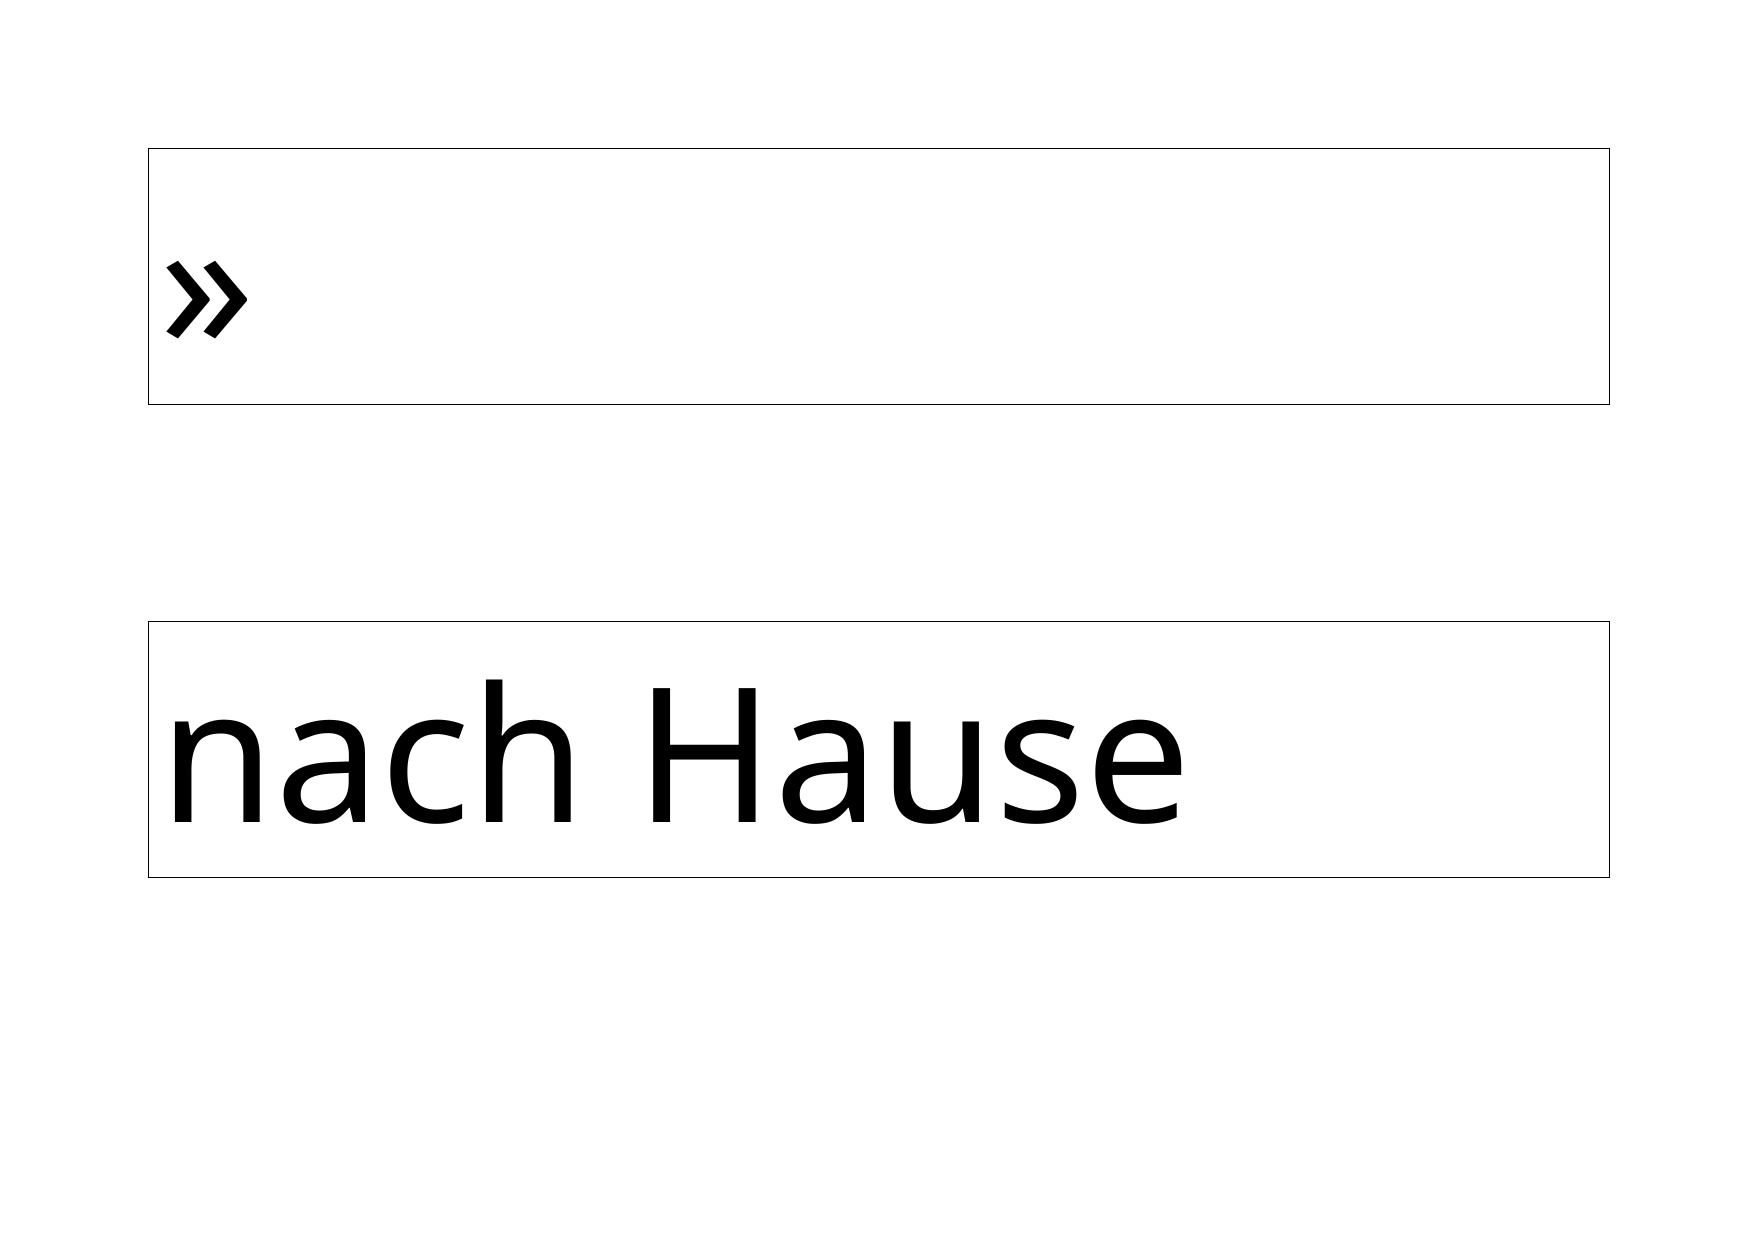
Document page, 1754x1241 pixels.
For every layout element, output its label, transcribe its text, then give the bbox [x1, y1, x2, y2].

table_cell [149, 149, 1609, 404]
table_header nach Hause zurück [149, 622, 1609, 877]
